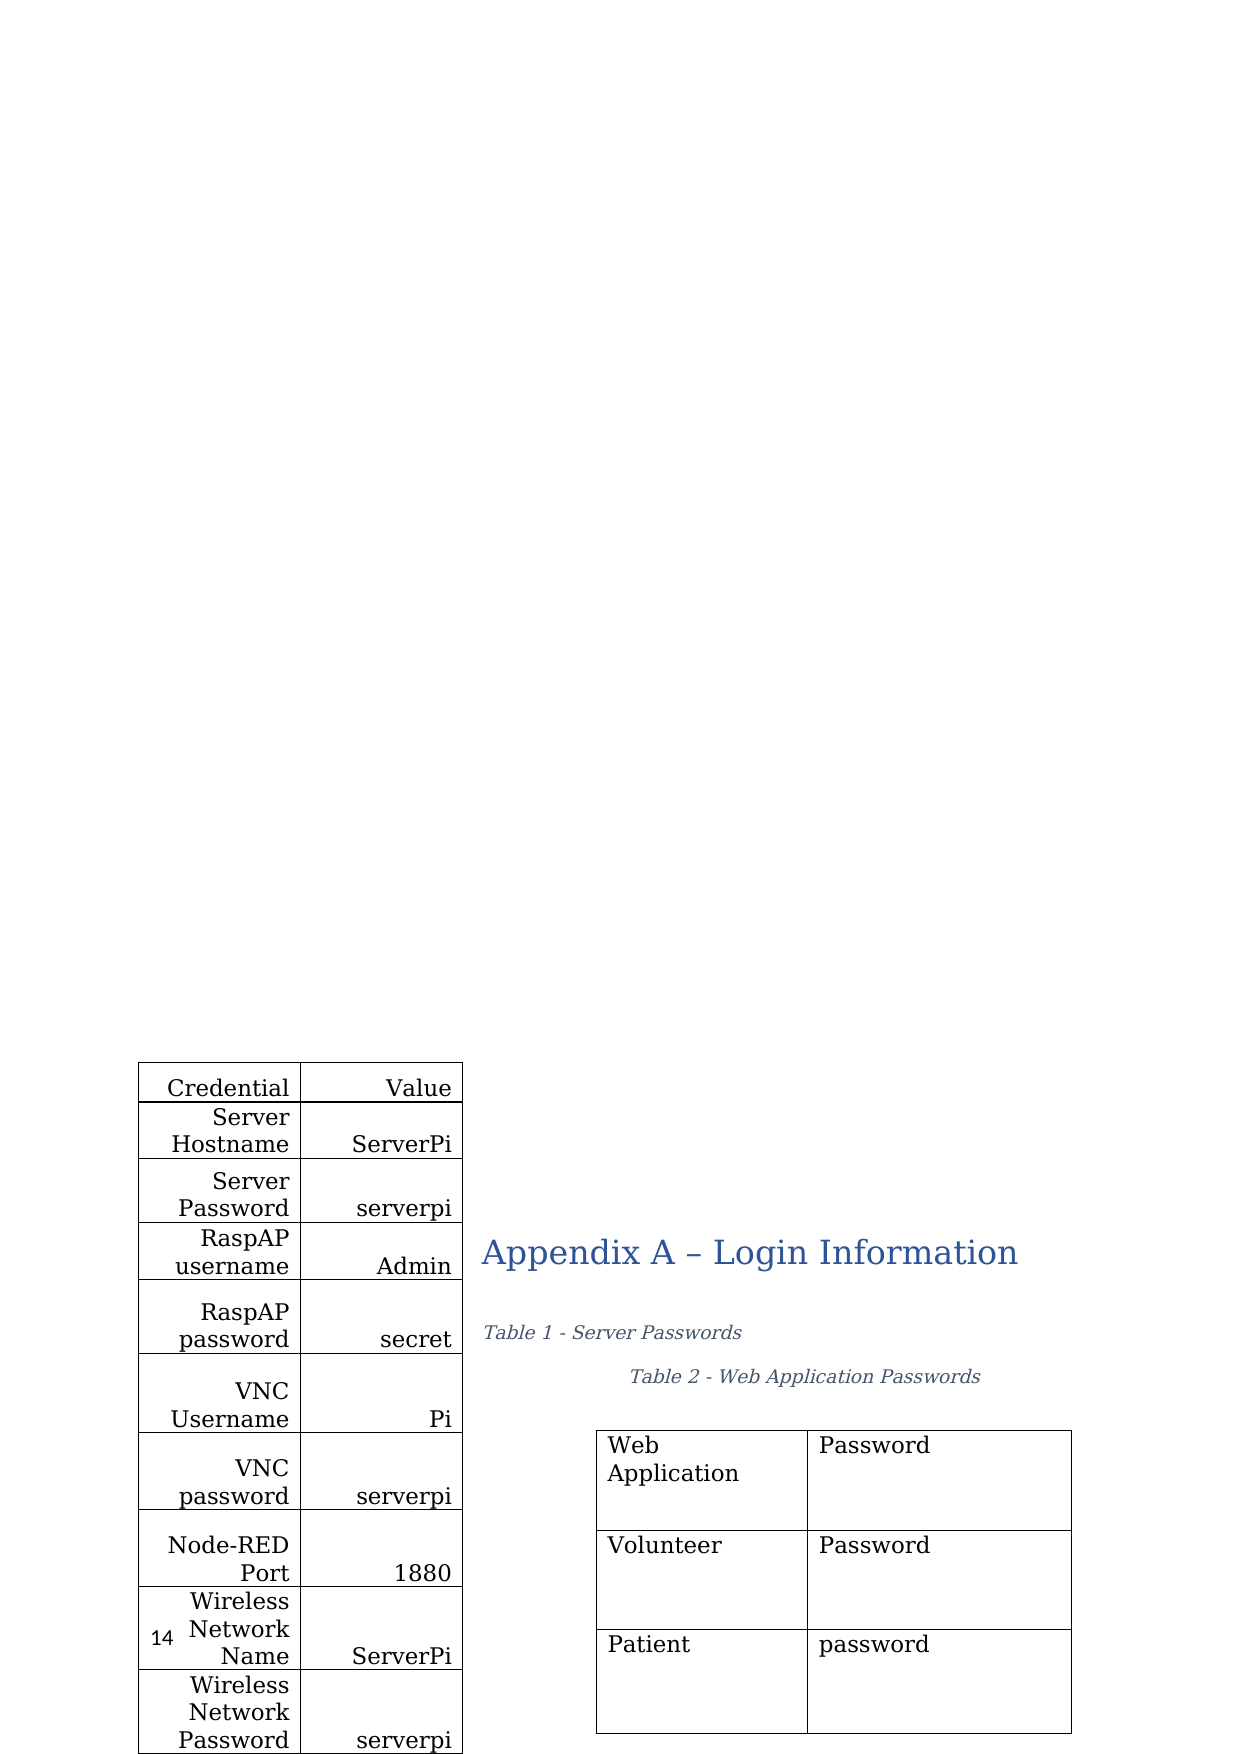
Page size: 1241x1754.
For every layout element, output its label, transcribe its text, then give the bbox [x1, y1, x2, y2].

table_cell RaspAP password [139, 1280, 300, 1352]
table_cell serverpi [301, 1159, 462, 1222]
table_header Credential [139, 1063, 300, 1101]
table_cell VNC password [139, 1433, 300, 1509]
table_cell ServerPi [301, 1587, 462, 1669]
table_cell Wireless Network Name [139, 1587, 300, 1669]
subtitle Appendix A – Login Information [463, 1232, 1090, 1272]
table_cell Patient [597, 1630, 807, 1733]
table_cell Server Hostname [139, 1103, 300, 1157]
table_cell RaspAP username [139, 1223, 300, 1279]
table_cell Volunteer [597, 1531, 807, 1629]
table_header Value [301, 1063, 462, 1101]
table_cell Admin [301, 1223, 462, 1279]
text Table 1 - Server Passwords [463, 1321, 1090, 1344]
text Table 2 - Web Application Passwords [463, 1364, 1090, 1387]
table_header Password [808, 1431, 1071, 1529]
table_cell Wireless Network Password [139, 1670, 300, 1753]
table_cell serverpi [301, 1670, 462, 1753]
table_cell VNC Username [139, 1354, 300, 1432]
table_cell serverpi [301, 1433, 462, 1509]
table_cell Password [808, 1531, 1071, 1629]
table_cell password [808, 1630, 1071, 1733]
table_cell 1880 [301, 1510, 462, 1586]
table_cell ServerPi [301, 1103, 462, 1157]
table_cell Node-RED Port [139, 1510, 300, 1586]
table_cell Pi [301, 1354, 462, 1432]
table_cell Server Password [139, 1159, 300, 1222]
table_header Web Application [597, 1431, 807, 1529]
table_cell secret [301, 1280, 462, 1352]
